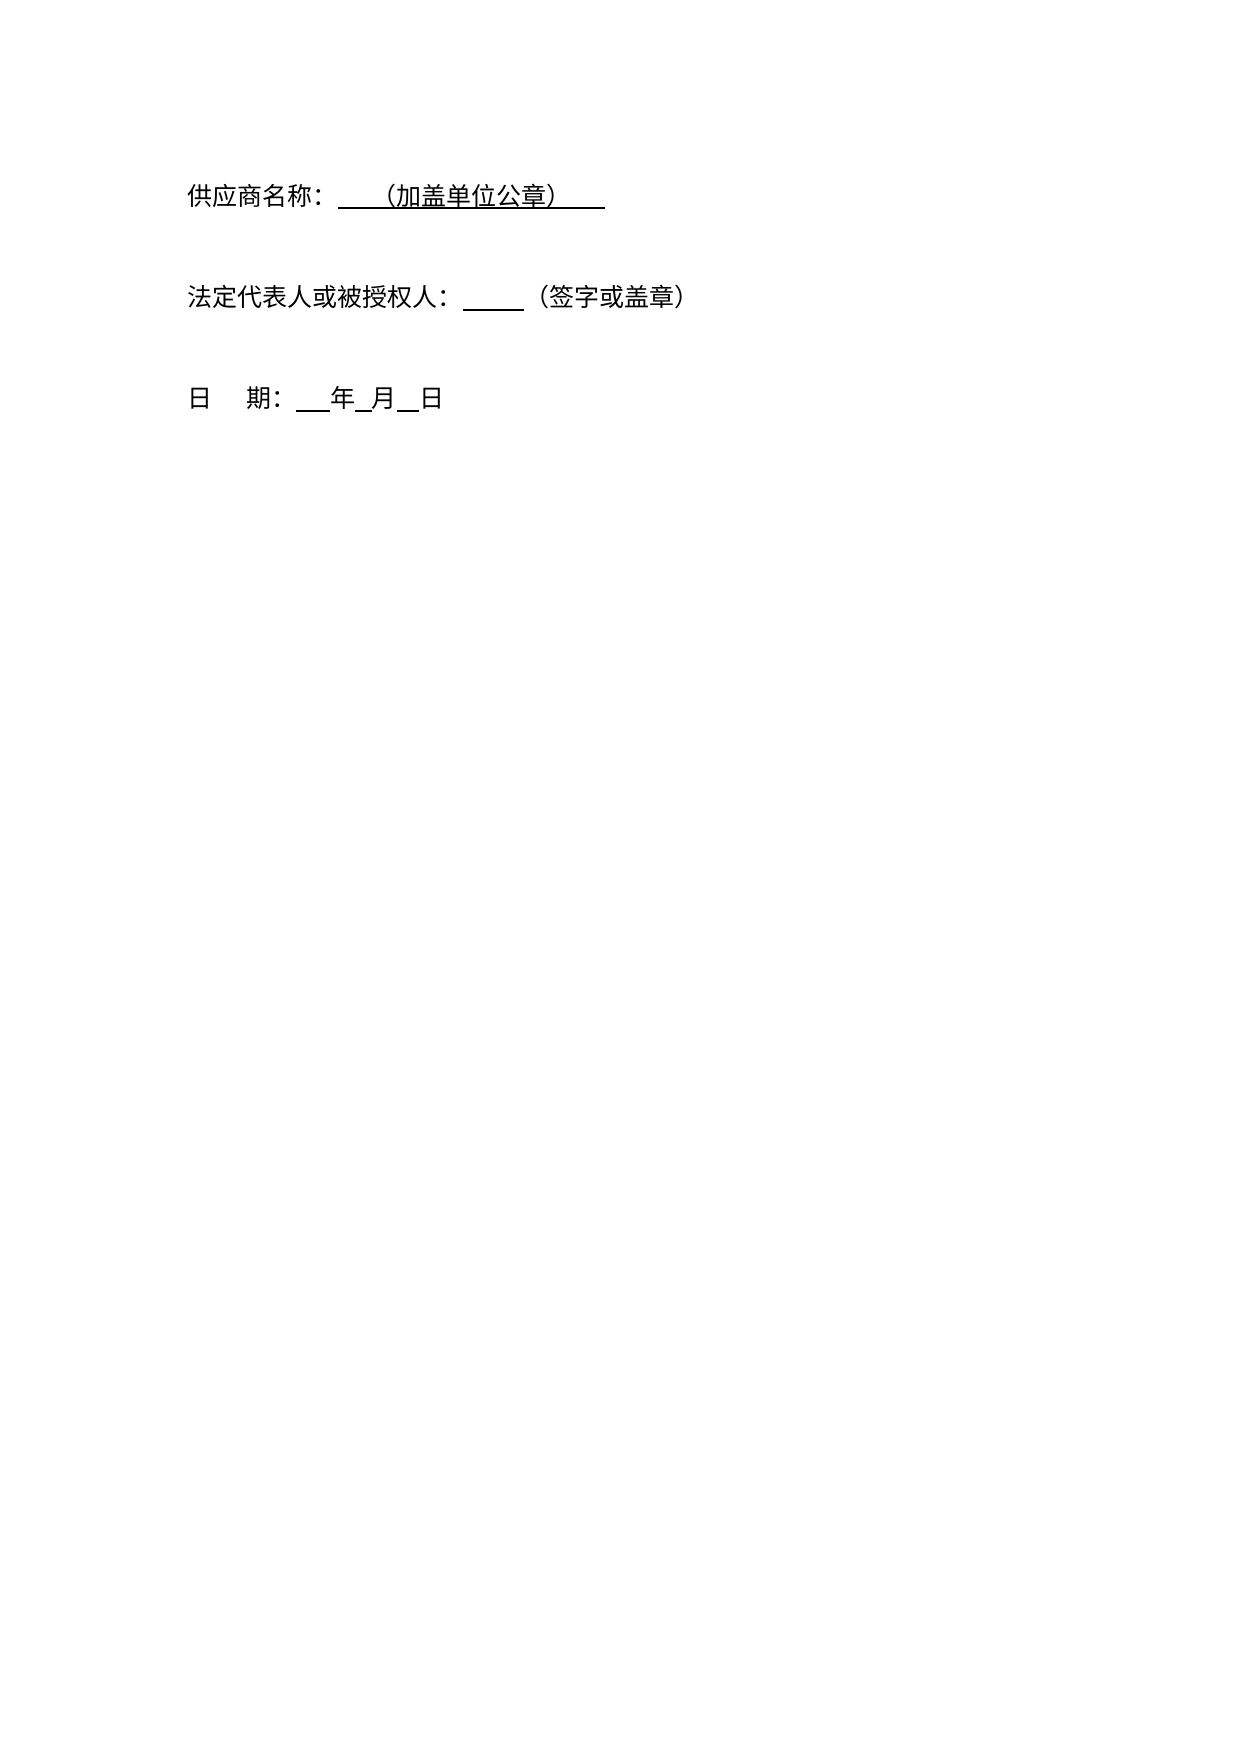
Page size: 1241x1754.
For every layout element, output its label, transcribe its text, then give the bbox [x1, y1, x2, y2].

text 法定代表人或被授权人： （签字或盖章） [187, 263, 1053, 328]
text 供应商名称： （加盖单位公章） [187, 162, 1053, 227]
text 日 期： 年 月 日 [187, 364, 1053, 429]
